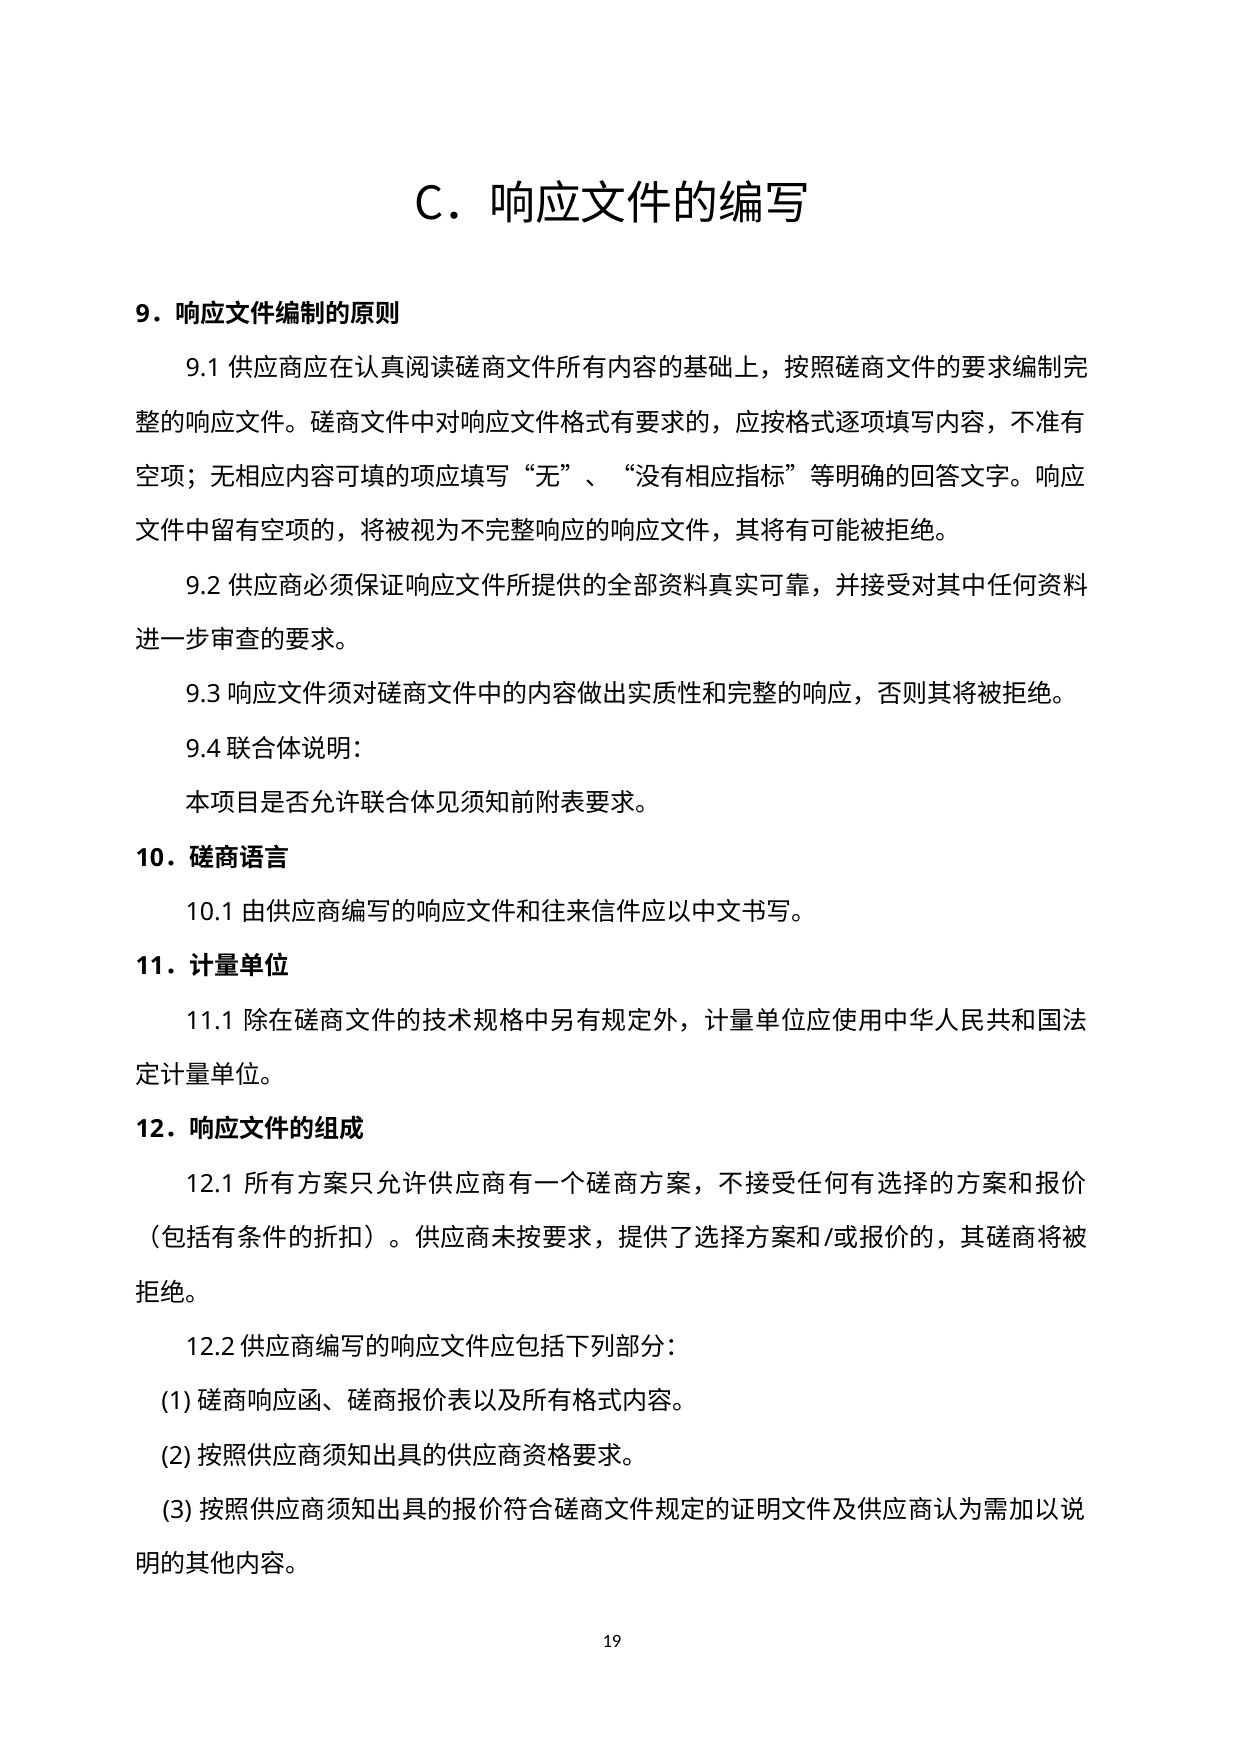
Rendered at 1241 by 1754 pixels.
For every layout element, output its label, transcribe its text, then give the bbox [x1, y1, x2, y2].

text 9.1 供应商应在认真阅读磋商文件所有内容的基础上，按照磋商文件的要求编制完整的响应文件。磋商文件中对响应文件格式有要求的，应按格式逐项填写内容，不准有空项；无相应内容可填的项应填写“无”、“没有相应指标”等明确的回答文字。响应文件中留有空项的，将被视为不完整响应的响应文件，其将有可能被拒绝。 [135, 348, 1088, 547]
text (1) 磋商响应函、磋商报价表以及所有格式内容。 [135, 1381, 1088, 1417]
text 9.2 供应商必须保证响应文件所提供的全部资料真实可靠，并接受对其中任何资料进一步审查的要求。 [135, 565, 1088, 656]
text 本项目是否允许联合体见须知前附表要求。 [135, 783, 1088, 819]
text 11.1 除在磋商文件的技术规格中另有规定外，计量单位应使用中华人民共和国法定计量单位。 [135, 1000, 1088, 1091]
text 10.1 由供应商编写的响应文件和往来信件应以中文书写。 [135, 891, 1088, 928]
subtitle C．响应文件的编写 [135, 167, 1088, 233]
subtitle 10．磋商语言 [135, 837, 1088, 873]
subtitle 11．计量单位 [135, 946, 1088, 982]
subtitle 12．响应文件的组成 [135, 1109, 1088, 1145]
text 12.2供应商编写的响应文件应包括下列部分： [135, 1326, 1088, 1363]
text 9.4联合体说明： [135, 728, 1088, 764]
text 9.3 响应文件须对磋商文件中的内容做出实质性和完整的响应，否则其将被拒绝。 [135, 674, 1088, 710]
text (2) 按照供应商须知出具的供应商资格要求。 [135, 1435, 1088, 1471]
subtitle 9．响应文件编制的原则 [135, 293, 1088, 329]
text (3) 按照供应商须知出具的报价符合磋商文件规定的证明文件及供应商认为需加以说明的其他内容。 [135, 1489, 1088, 1580]
text 12.1 所有方案只允许供应商有一个磋商方案，不接受任何有选择的方案和报价（包括有条件的折扣）。供应商未按要求，提供了选择方案和/或报价的，其磋商将被拒绝。 [135, 1163, 1088, 1308]
